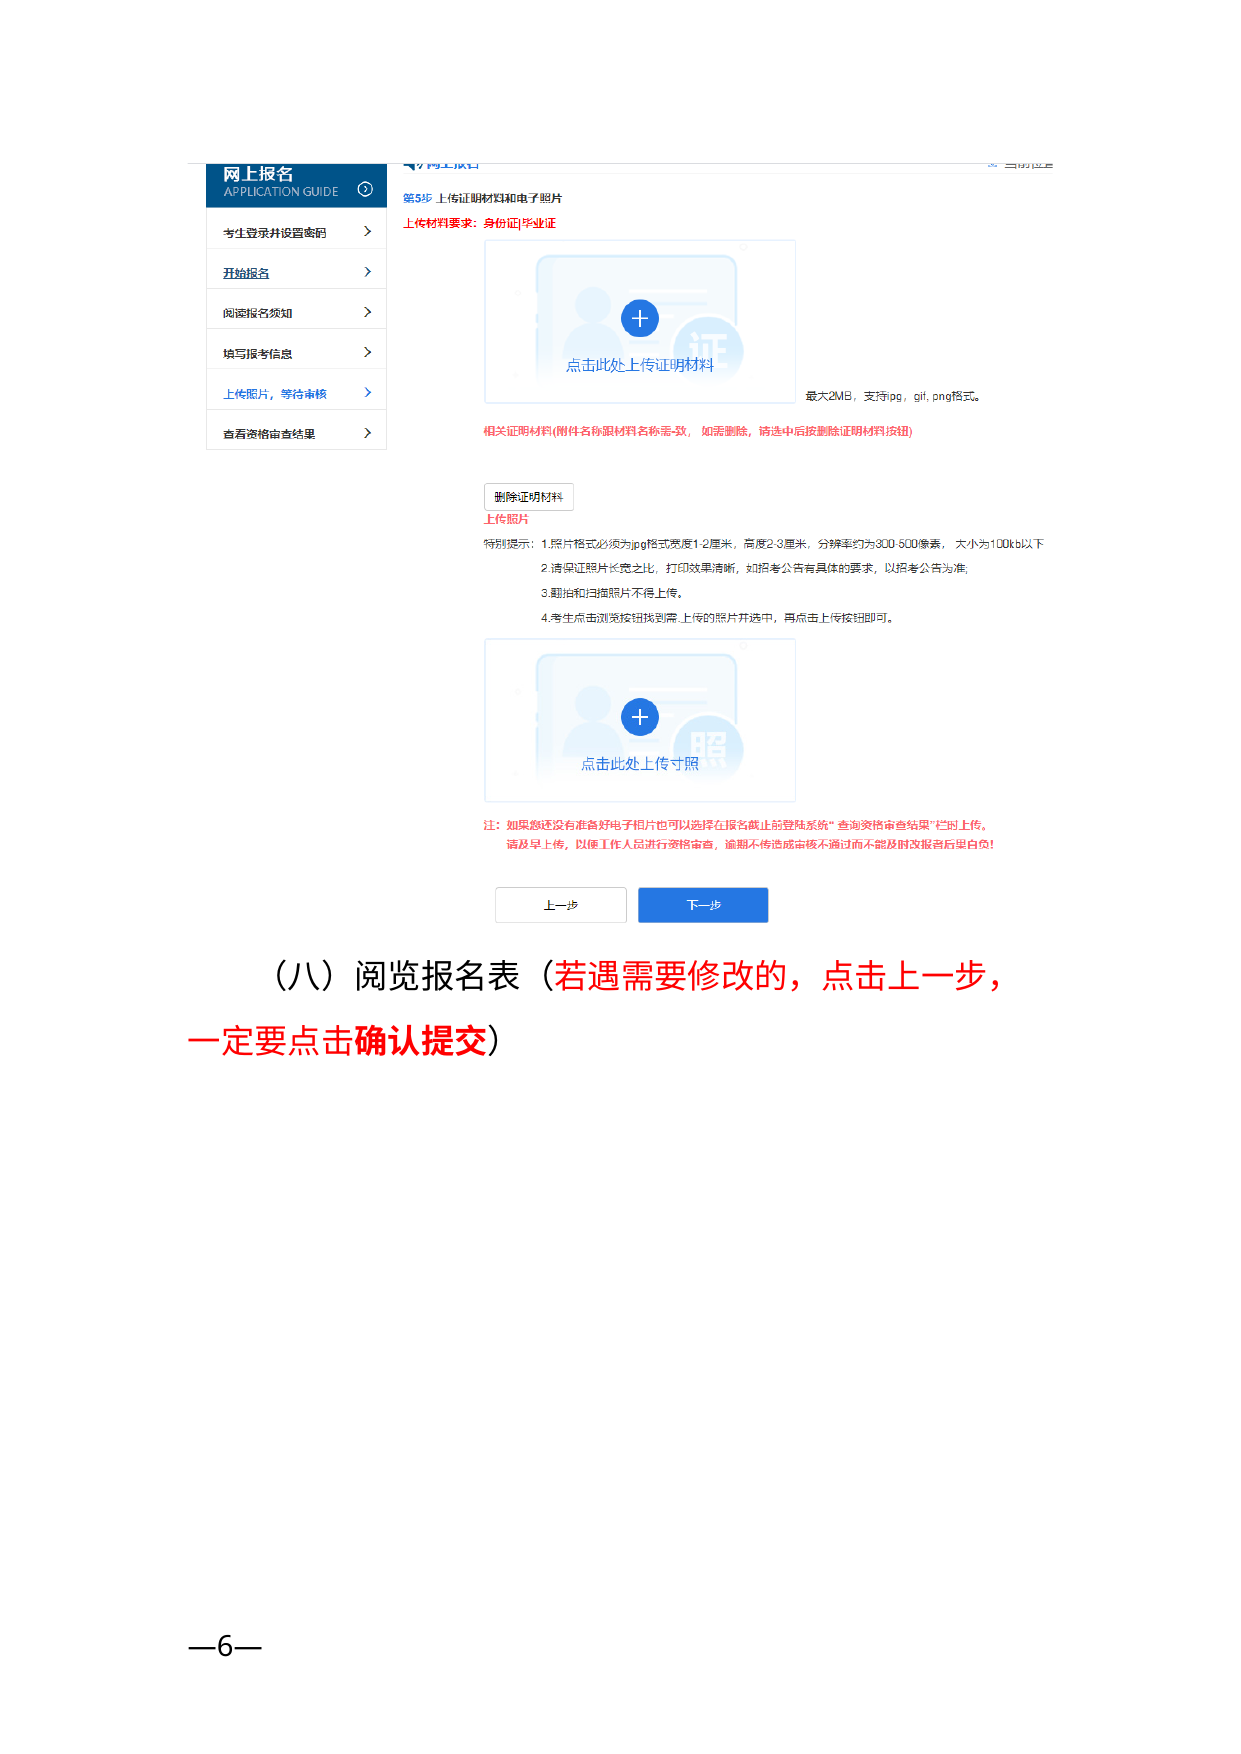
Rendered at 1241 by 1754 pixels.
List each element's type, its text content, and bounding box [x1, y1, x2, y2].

picture [187, 162, 1053, 932]
text （八）阅览报名表（若遇需要修改的，点击上一步，一定要点击确认提交） [187, 942, 1053, 1072]
